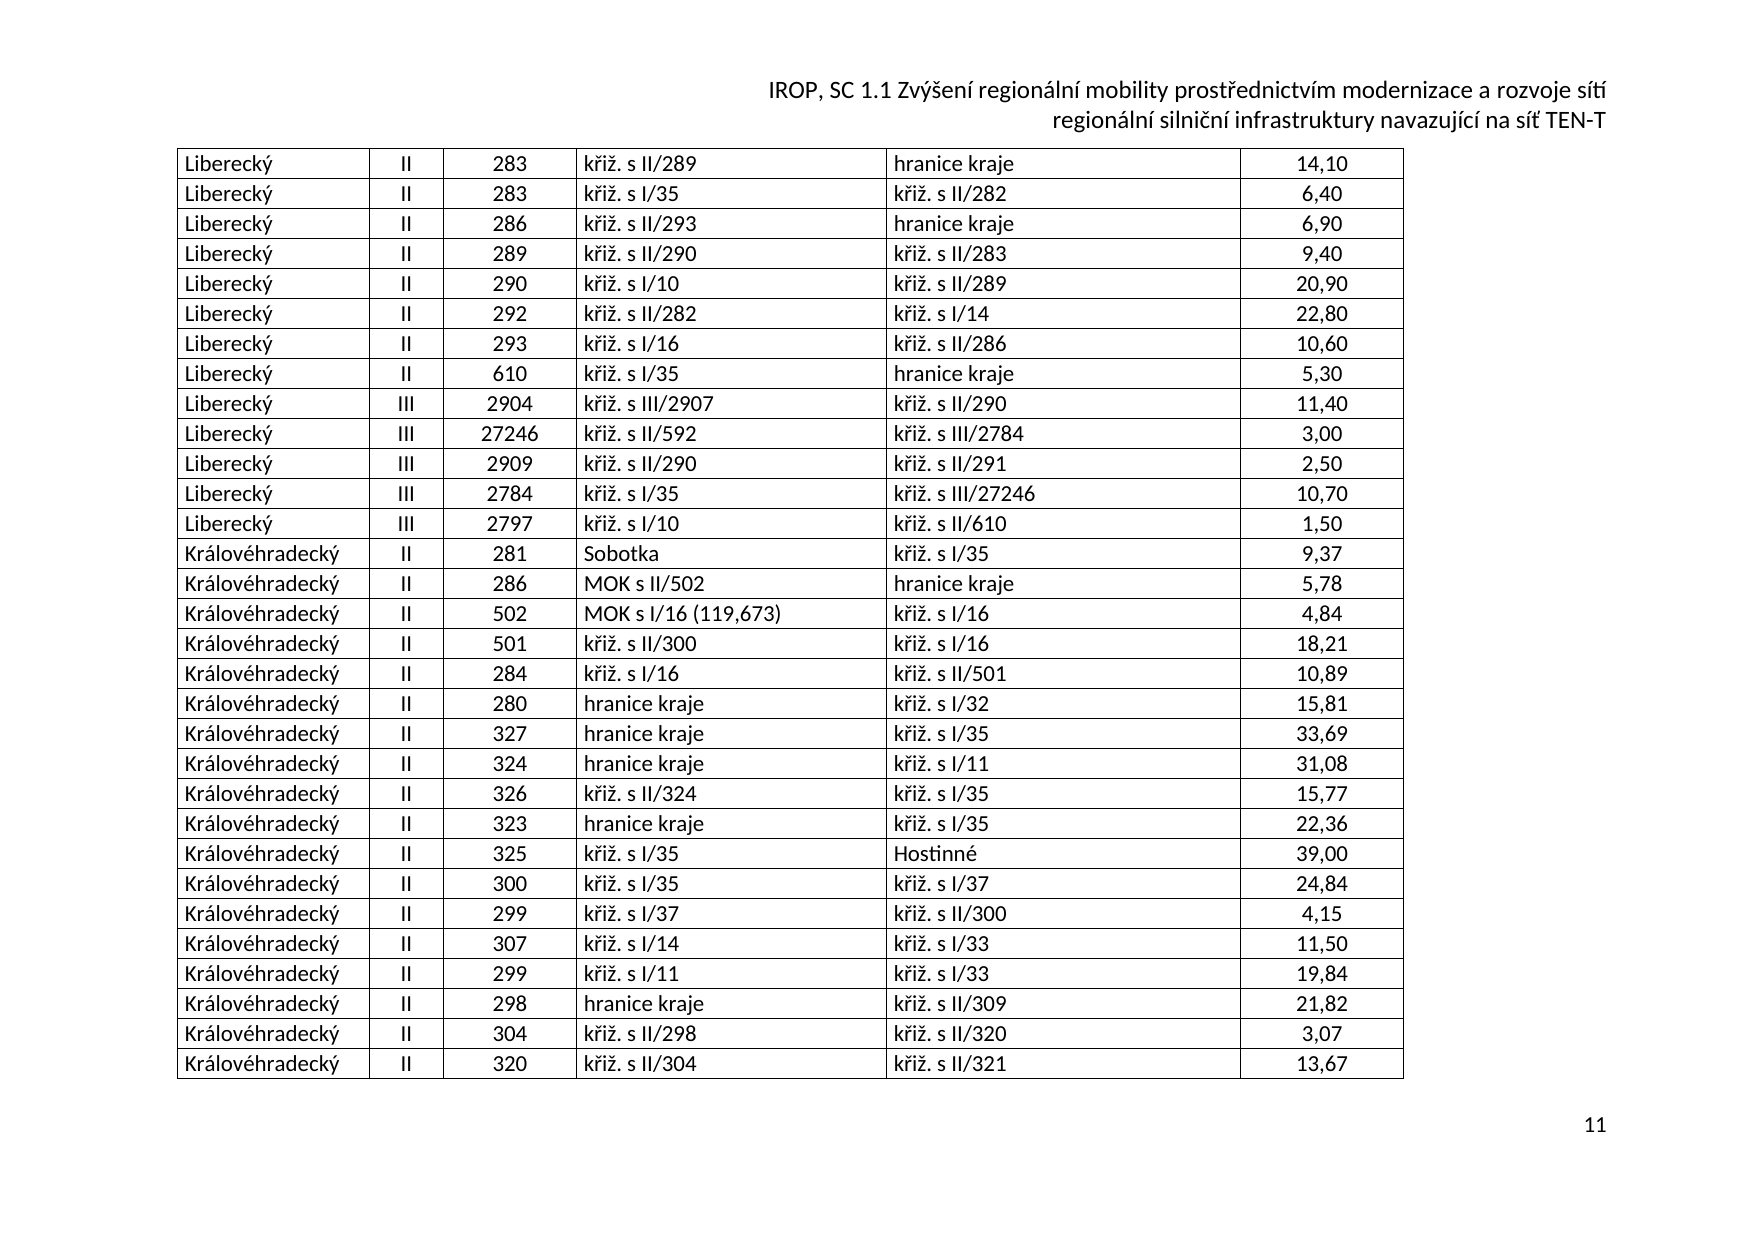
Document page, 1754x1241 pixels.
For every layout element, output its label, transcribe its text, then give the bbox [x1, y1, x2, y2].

table_cell 299 [444, 899, 576, 928]
table_cell 323 [444, 809, 576, 838]
table_cell 27246 [444, 419, 576, 448]
table_cell Královéhradecký [178, 689, 369, 718]
table_cell křiž. s I/32 [887, 689, 1240, 718]
table_cell křiž. s II/293 [577, 209, 886, 238]
table_cell Královéhradecký [178, 599, 369, 628]
table_cell II [370, 1019, 443, 1048]
table_cell 10,89 [1241, 659, 1403, 688]
table_cell III [370, 389, 443, 418]
table_cell 307 [444, 929, 576, 958]
table_cell křiž. s II/298 [577, 1019, 886, 1048]
table_cell Královéhradecký [178, 629, 369, 658]
table_cell křiž. s II/320 [887, 1019, 1240, 1048]
table_cell křiž. s II/321 [887, 1049, 1240, 1078]
table_cell 33,69 [1241, 719, 1403, 748]
table_cell křiž. s II/289 [887, 269, 1240, 298]
table_cell Liberecký [178, 299, 369, 328]
table_cell křiž. s III/27246 [887, 479, 1240, 508]
table_cell MOK s II/502 [577, 569, 886, 598]
table_cell 10,60 [1241, 329, 1403, 358]
table_cell Královéhradecký [178, 779, 369, 808]
table_cell 284 [444, 659, 576, 688]
table_cell křiž. s II/289 [577, 149, 886, 178]
table_cell Královéhradecký [178, 899, 369, 928]
table_cell II [370, 989, 443, 1018]
table_cell hranice kraje [887, 209, 1240, 238]
table_cell křiž. s II/304 [577, 1049, 886, 1078]
table_cell 300 [444, 869, 576, 898]
table_cell 501 [444, 629, 576, 658]
table_cell 325 [444, 839, 576, 868]
table_cell Královéhradecký [178, 989, 369, 1018]
table_cell 610 [444, 359, 576, 388]
table_cell křiž. s II/324 [577, 779, 886, 808]
table_cell 15,81 [1241, 689, 1403, 718]
table_cell 286 [444, 209, 576, 238]
table_cell 22,36 [1241, 809, 1403, 838]
table_cell hranice kraje [577, 689, 886, 718]
table_cell křiž. s I/35 [577, 179, 886, 208]
table_cell křiž. s II/300 [887, 899, 1240, 928]
table_cell 283 [444, 179, 576, 208]
table_cell Liberecký [178, 479, 369, 508]
table_cell 39,00 [1241, 839, 1403, 868]
table_cell II [370, 659, 443, 688]
table_cell II [370, 569, 443, 598]
table_cell Liberecký [178, 359, 369, 388]
table_cell 324 [444, 749, 576, 778]
table_cell Královéhradecký [178, 539, 369, 568]
table_cell 1,50 [1241, 509, 1403, 538]
table_cell II [370, 209, 443, 238]
table_cell Sobotka [577, 539, 886, 568]
table_cell 2909 [444, 449, 576, 478]
table_cell II [370, 719, 443, 748]
table_cell 14,10 [1241, 149, 1403, 178]
table_cell hranice kraje [577, 989, 886, 1018]
table_cell Liberecký [178, 239, 369, 268]
table_cell Královéhradecký [178, 659, 369, 688]
table_cell II [370, 749, 443, 778]
table_cell 293 [444, 329, 576, 358]
table_cell křiž. s I/35 [577, 359, 886, 388]
table_cell křiž. s I/14 [887, 299, 1240, 328]
table_cell 290 [444, 269, 576, 298]
table_cell II [370, 599, 443, 628]
table_cell II [370, 269, 443, 298]
table_cell křiž. s I/10 [577, 509, 886, 538]
table_cell 19,84 [1241, 959, 1403, 988]
table_cell II [370, 899, 443, 928]
table_cell Královéhradecký [178, 1019, 369, 1048]
table_cell II [370, 959, 443, 988]
table_cell Královéhradecký [178, 569, 369, 598]
table_cell křiž. s I/35 [577, 839, 886, 868]
table_cell křiž. s I/11 [577, 959, 886, 988]
table_cell II [370, 539, 443, 568]
table_cell II [370, 179, 443, 208]
table_cell křiž. s I/16 [577, 659, 886, 688]
table_cell křiž. s III/2907 [577, 389, 886, 418]
table_cell II [370, 809, 443, 838]
table_cell křiž. s II/290 [887, 389, 1240, 418]
table_cell křiž. s I/11 [887, 749, 1240, 778]
table_cell 502 [444, 599, 576, 628]
table_cell 21,82 [1241, 989, 1403, 1018]
table_cell Liberecký [178, 509, 369, 538]
table_cell II [370, 629, 443, 658]
table_cell křiž. s II/282 [577, 299, 886, 328]
table_cell 5,30 [1241, 359, 1403, 388]
table_cell Liberecký [178, 329, 369, 358]
table_cell II [370, 329, 443, 358]
table_cell 298 [444, 989, 576, 1018]
table_cell Liberecký [178, 449, 369, 478]
table_cell 24,84 [1241, 869, 1403, 898]
table_cell 6,40 [1241, 179, 1403, 208]
table_cell 2,50 [1241, 449, 1403, 478]
table_cell křiž. s I/35 [577, 479, 886, 508]
table_cell Liberecký [178, 179, 369, 208]
table_cell Královéhradecký [178, 719, 369, 748]
table_cell III [370, 419, 443, 448]
table_cell II [370, 299, 443, 328]
table_cell Královéhradecký [178, 839, 369, 868]
table_cell Liberecký [178, 419, 369, 448]
table_cell 3,00 [1241, 419, 1403, 448]
table_cell II [370, 149, 443, 178]
table_cell 286 [444, 569, 576, 598]
table_cell křiž. s I/35 [577, 869, 886, 898]
table_cell Liberecký [178, 149, 369, 178]
table_cell Liberecký [178, 269, 369, 298]
table_cell křiž. s II/290 [577, 239, 886, 268]
table_cell II [370, 1049, 443, 1078]
table_cell 10,70 [1241, 479, 1403, 508]
table_cell křiž. s II/501 [887, 659, 1240, 688]
table_cell křiž. s I/35 [887, 809, 1240, 838]
table_cell 18,21 [1241, 629, 1403, 658]
table_cell 31,08 [1241, 749, 1403, 778]
table_cell II [370, 779, 443, 808]
table_cell 2904 [444, 389, 576, 418]
table_cell hranice kraje [887, 359, 1240, 388]
table_cell křiž. s I/14 [577, 929, 886, 958]
table_cell hranice kraje [887, 149, 1240, 178]
table_cell Královéhradecký [178, 749, 369, 778]
table_cell hranice kraje [887, 569, 1240, 598]
table_cell 9,40 [1241, 239, 1403, 268]
table_cell křiž. s I/16 [887, 629, 1240, 658]
table_cell hranice kraje [577, 719, 886, 748]
table_cell křiž. s II/286 [887, 329, 1240, 358]
table_cell křiž. s II/592 [577, 419, 886, 448]
table_cell 2797 [444, 509, 576, 538]
table_cell křiž. s I/37 [887, 869, 1240, 898]
table_cell II [370, 689, 443, 718]
table_cell II [370, 839, 443, 868]
table_cell II [370, 359, 443, 388]
table_cell 326 [444, 779, 576, 808]
table_cell Liberecký [178, 209, 369, 238]
table_cell Liberecký [178, 389, 369, 418]
table_cell 320 [444, 1049, 576, 1078]
table_cell 22,80 [1241, 299, 1403, 328]
table_cell křiž. s II/283 [887, 239, 1240, 268]
table_cell 9,37 [1241, 539, 1403, 568]
table_cell křiž. s I/10 [577, 269, 886, 298]
table_cell II [370, 239, 443, 268]
table_cell II [370, 929, 443, 958]
table_cell Královéhradecký [178, 1049, 369, 1078]
table_cell 20,90 [1241, 269, 1403, 298]
table_cell 289 [444, 239, 576, 268]
table_cell hranice kraje [577, 749, 886, 778]
table_cell 292 [444, 299, 576, 328]
table_cell křiž. s I/33 [887, 929, 1240, 958]
table_cell křiž. s I/35 [887, 719, 1240, 748]
table_cell křiž. s II/610 [887, 509, 1240, 538]
table_cell 299 [444, 959, 576, 988]
table_cell 4,84 [1241, 599, 1403, 628]
table_cell křiž. s II/282 [887, 179, 1240, 208]
table_cell Královéhradecký [178, 809, 369, 838]
table_cell 11,40 [1241, 389, 1403, 418]
table_cell křiž. s II/290 [577, 449, 886, 478]
table_cell křiž. s I/35 [887, 539, 1240, 568]
table_cell křiž. s II/309 [887, 989, 1240, 1018]
table_cell 6,90 [1241, 209, 1403, 238]
table_cell 327 [444, 719, 576, 748]
table_cell Hostinné [887, 839, 1240, 868]
table_cell II [370, 869, 443, 898]
table_cell křiž. s I/33 [887, 959, 1240, 988]
table_cell křiž. s I/35 [887, 779, 1240, 808]
table_cell křiž. s II/300 [577, 629, 886, 658]
table_cell 3,07 [1241, 1019, 1403, 1048]
table_cell MOK s I/16 (119,673) [577, 599, 886, 628]
table_cell III [370, 509, 443, 538]
table_cell křiž. s I/16 [577, 329, 886, 358]
table_cell hranice kraje [577, 809, 886, 838]
table_cell Královéhradecký [178, 929, 369, 958]
table_cell III [370, 449, 443, 478]
table_cell 5,78 [1241, 569, 1403, 598]
table_cell Královéhradecký [178, 959, 369, 988]
table_cell 281 [444, 539, 576, 568]
table_cell 304 [444, 1019, 576, 1048]
table_cell křiž. s I/37 [577, 899, 886, 928]
table_cell 15,77 [1241, 779, 1403, 808]
table_cell III [370, 479, 443, 508]
table_cell křiž. s III/2784 [887, 419, 1240, 448]
table_cell Královéhradecký [178, 869, 369, 898]
table_cell 283 [444, 149, 576, 178]
table_cell křiž. s I/16 [887, 599, 1240, 628]
table_cell 2784 [444, 479, 576, 508]
table_cell křiž. s II/291 [887, 449, 1240, 478]
table_cell 280 [444, 689, 576, 718]
table_cell 11,50 [1241, 929, 1403, 958]
table_cell 4,15 [1241, 899, 1403, 928]
table_cell 13,67 [1241, 1049, 1403, 1078]
